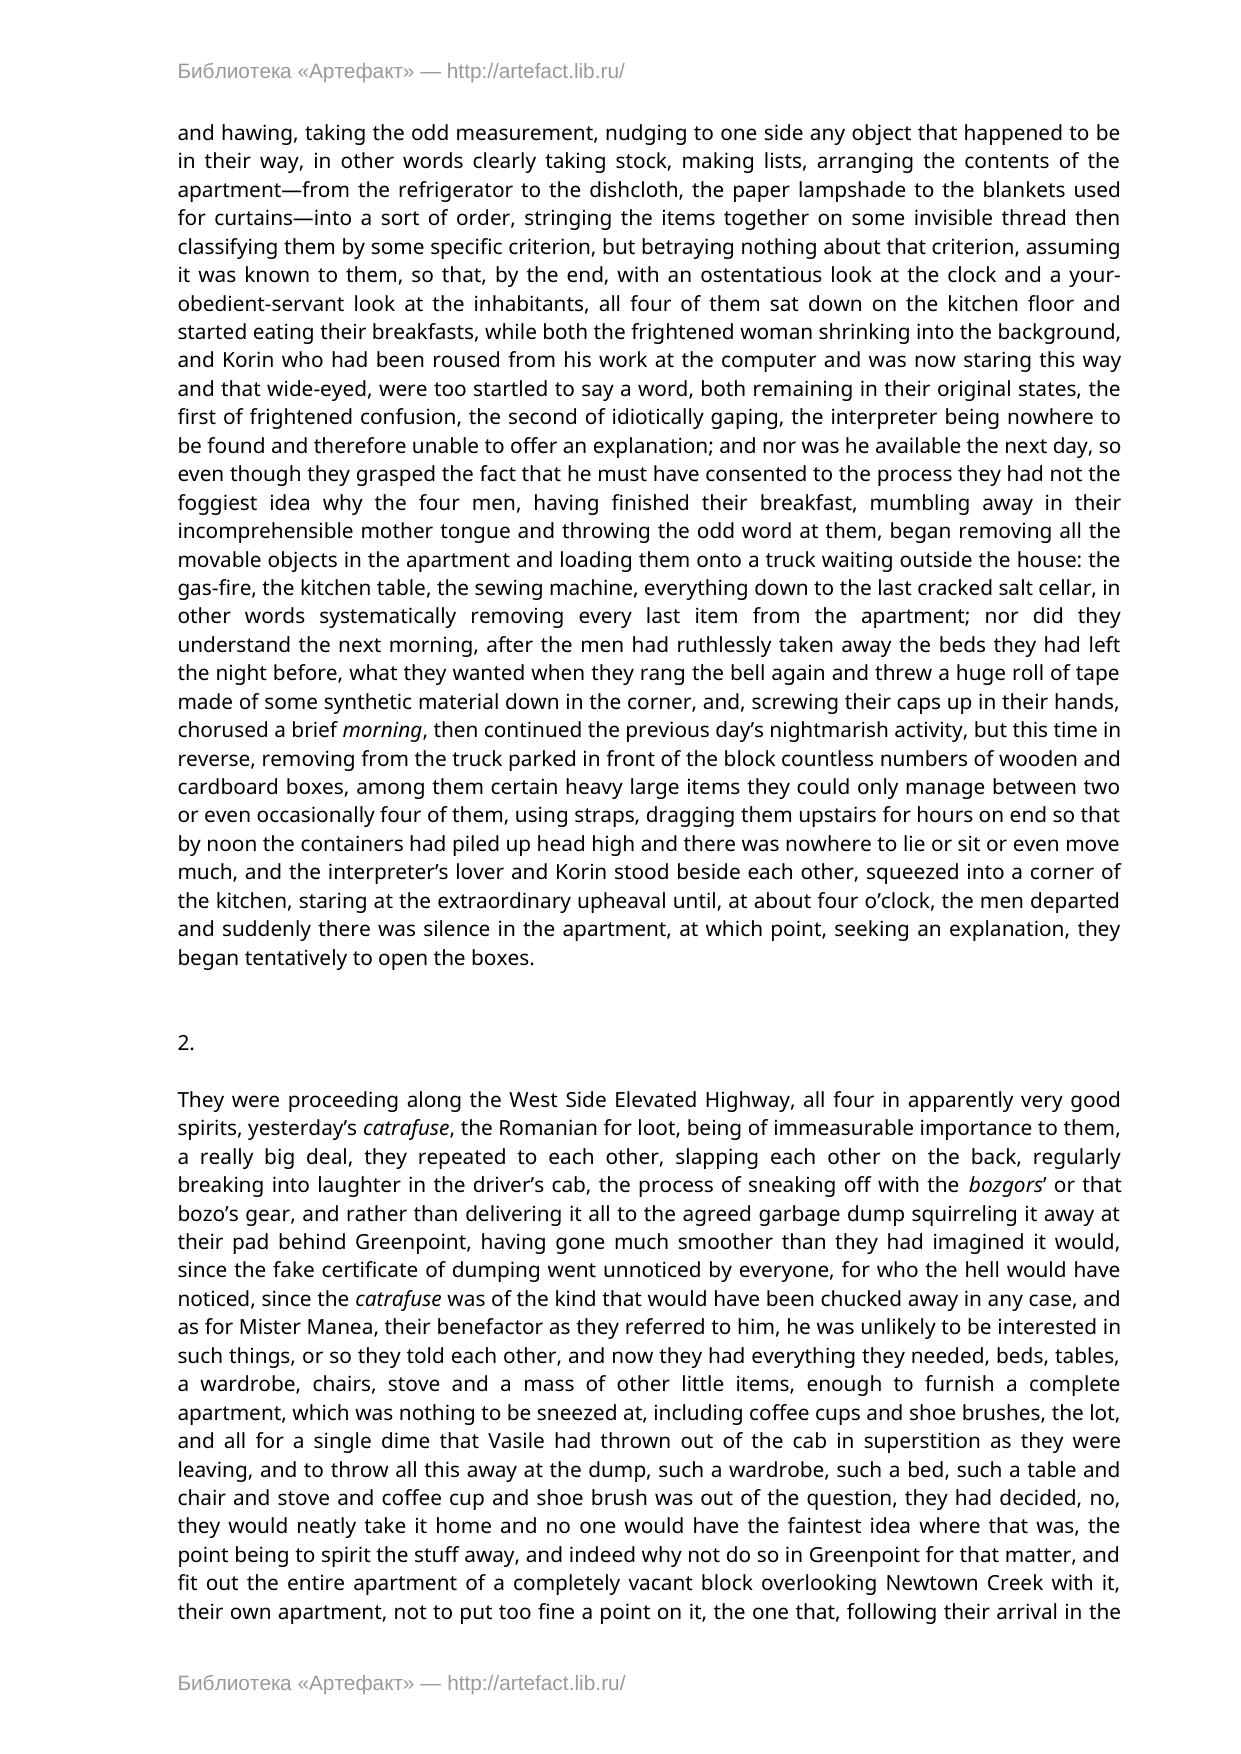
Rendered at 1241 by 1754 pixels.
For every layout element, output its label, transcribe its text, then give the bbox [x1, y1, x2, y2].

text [177, 1085, 1122, 1625]
text 2. [177, 1028, 1122, 1057]
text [177, 118, 1122, 971]
